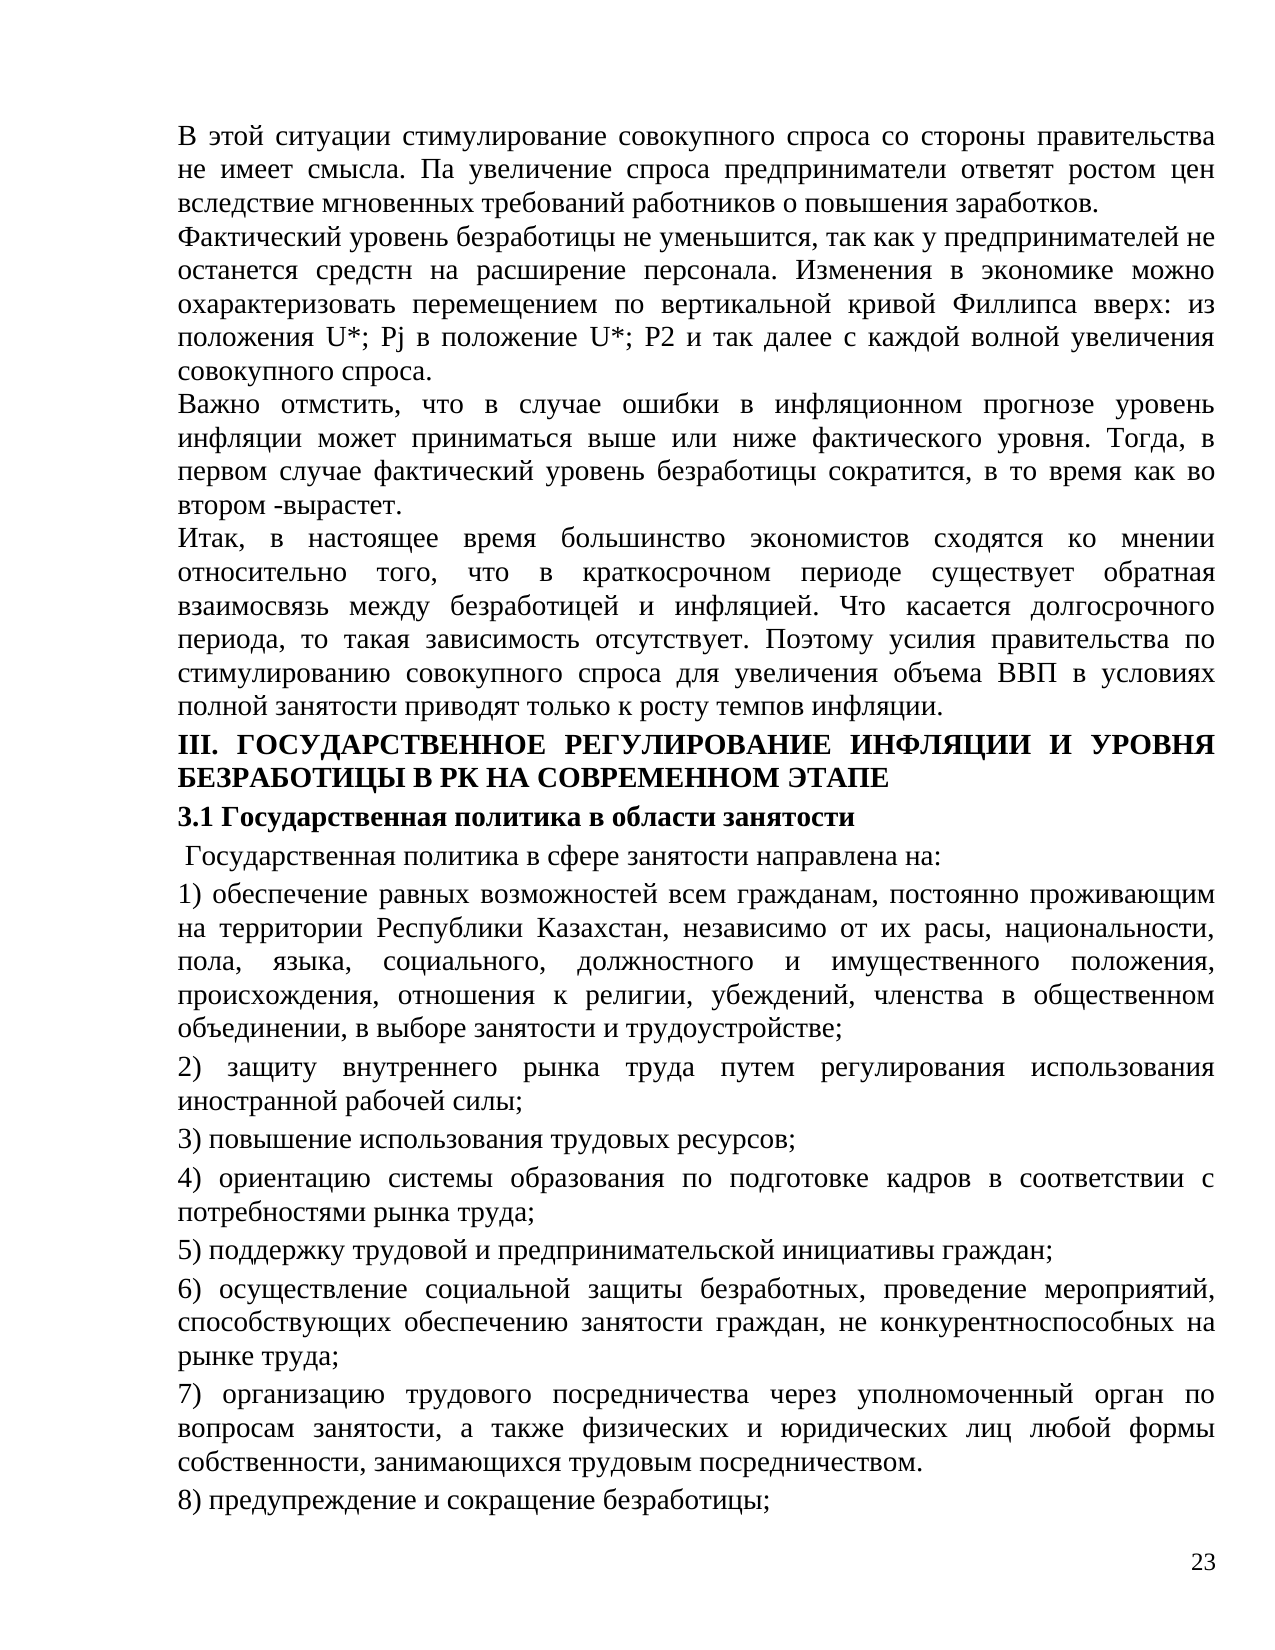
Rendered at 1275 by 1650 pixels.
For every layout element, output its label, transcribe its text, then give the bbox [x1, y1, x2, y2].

text 4) ориентацию системы образования по подготовке кадров в соответствии с потребностями рынка труда; [177, 1160, 1216, 1227]
text 3) повышение использования трудовых ресурсов; [177, 1121, 1216, 1155]
text Итак, в настоящее время большинство экономистов сходятся ко мнении относительно того, что в краткосрочном периоде существует обратная взаимосвязь между безработицей и инфляцией. Что касается долгосрочного периода, то такая зависимость отсутствует. Поэтому усилия правительства по стимулированию совокупного спроса для увеличения объема ВВП в условиях полной занятости приводят только к росту темпов инфляции. [177, 521, 1216, 722]
text III. ГОСУДАРСТВЕННОЕ РЕГУЛИРОВАНИЕ ИНФЛЯЦИИ И УРОВНЯ БЕЗРАБОТИЦЫ В РК НА СОВРЕМЕННОМ ЭТАПЕ [177, 727, 1216, 794]
text 7) организацию трудового посредничества через уполномоченный орган по вопросам занятости, а также физических и юридических лиц любой формы собственности, занимающихся трудовым посредничеством. [177, 1377, 1216, 1477]
text В этой ситуации стимулирование совокупного спроса со стороны правительства не имеет смысла. Па увеличение спроса предприниматели ответят ростом цен вследствие мгновенных требований работников о повышения заработков. [177, 118, 1216, 219]
text Фактический уровень безработицы не уменьшится, так как у предпринимателей не останется средстн на расширение персонала. Изменения в экономике можно охарактеризовать перемещением по вертикальной кривой Филлипса вверх: из положения U*; Pj в положение U*; Р2 и так далее с каждой волной увеличения совокупного спроса. [177, 219, 1216, 386]
text Важно отмстить, что в случае ошибки в инфляционном прогнозе уровень инфляции может приниматься выше или ниже фактического уровня. Тогда, в первом случае фактический уровень безработицы сократится, в то время как во втором -вырастет. [177, 386, 1216, 521]
text 2) защиту внутреннего рынка труда путем регулирования использования иностранной рабочей силы; [177, 1049, 1216, 1116]
text 6) осуществление социальной защиты безработных, проведение мероприятий, способствующих обеспечению занятости граждан, не конкурентноспособных на рынке труда; [177, 1271, 1216, 1372]
text 1) обеспечение равных возможностей всем гражданам, постоянно проживающим на территории Республики Казахстан, независимо от их расы, национальности, пола, языка, социального, должностного и имущественного положения, происхождения, отношения к религии, убеждений, членства в общественном объединении, в выборе занятости и трудоустройстве; [177, 876, 1216, 1044]
text 5) поддержку трудовой и предпринимательской инициативы граждан; [177, 1232, 1216, 1266]
text 8) предупреждение и сокращение безработицы; [177, 1482, 1216, 1516]
text 3.1 Государственная политика в области занятости [177, 799, 1216, 833]
text Государственная политика в сфере занятости направлена на: [177, 838, 1216, 871]
